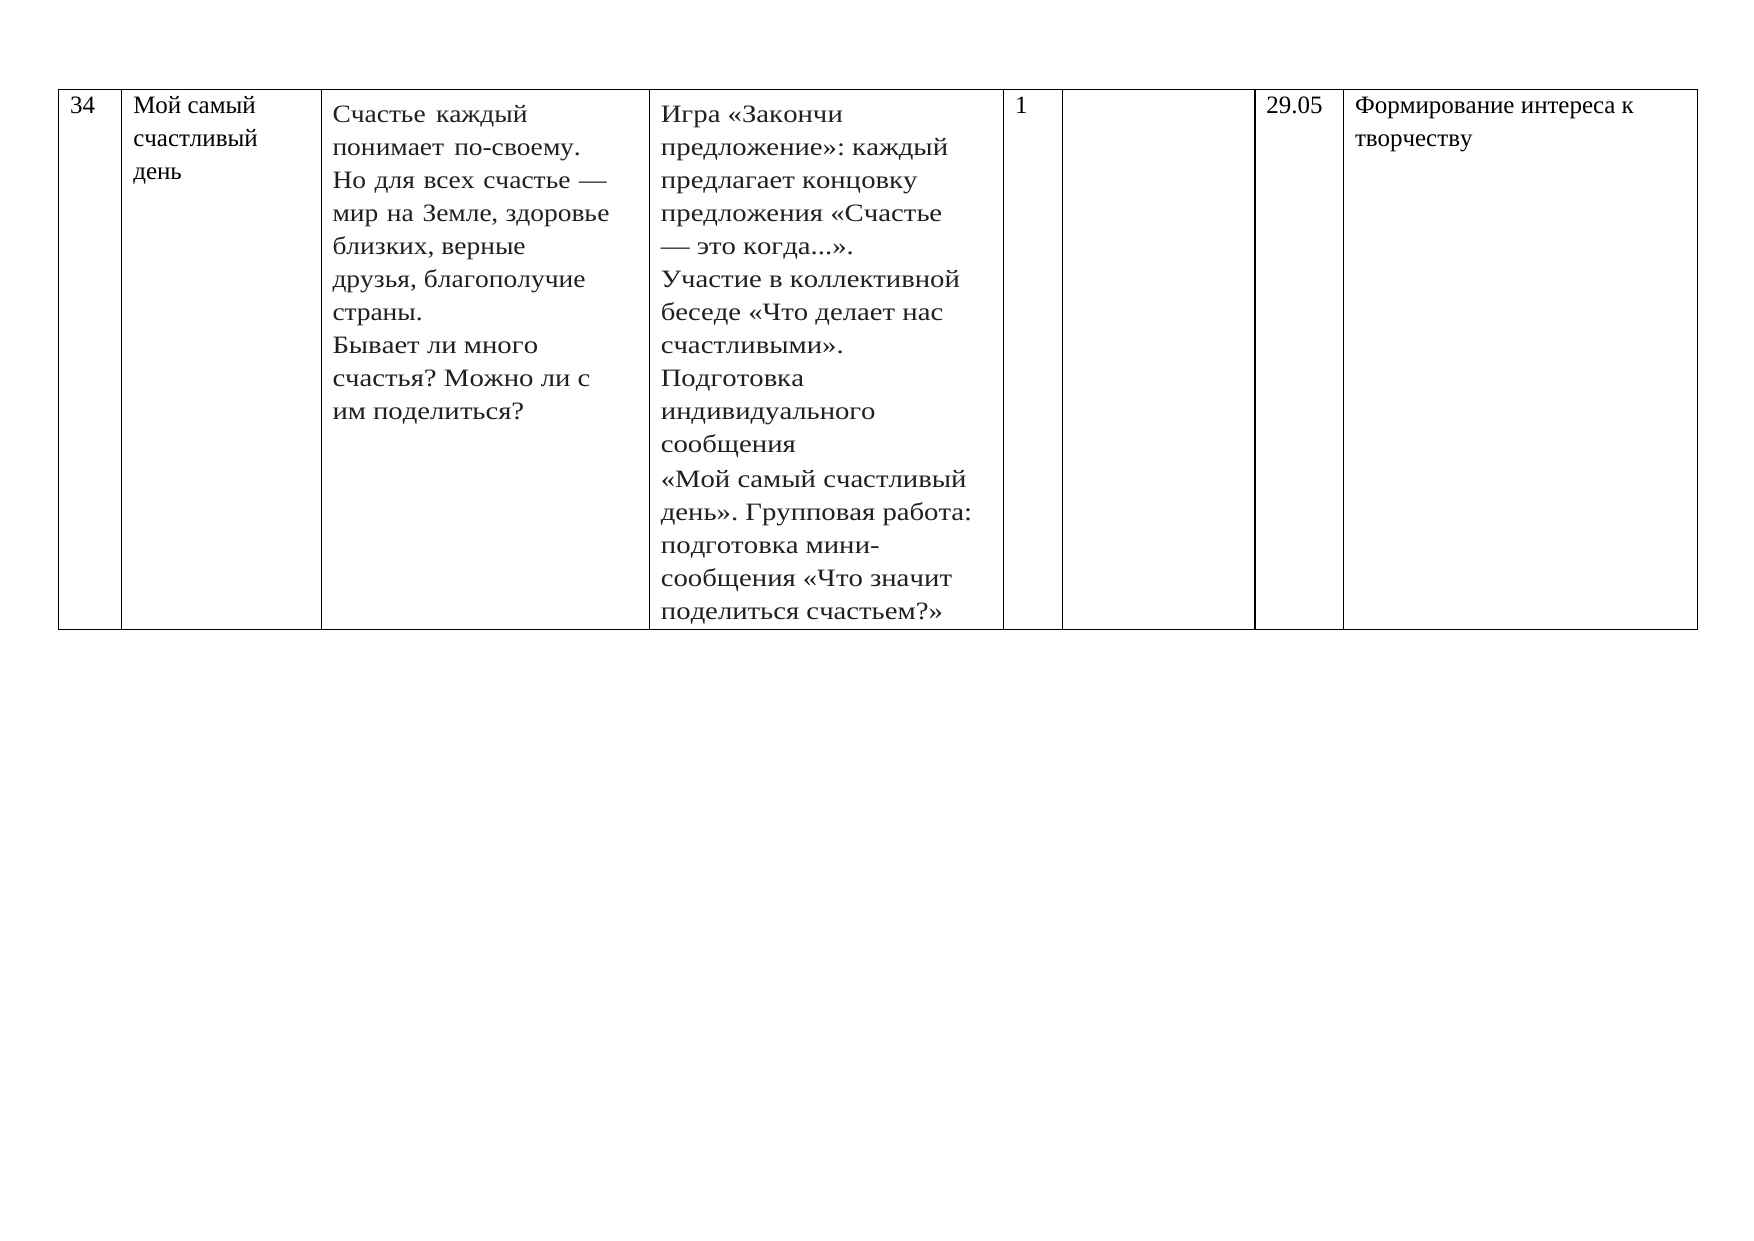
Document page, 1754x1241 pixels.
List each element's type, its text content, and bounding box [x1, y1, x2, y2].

table_cell 34 [59, 90, 121, 628]
table_cell Мой самый счастливый день [122, 90, 321, 628]
table_cell Счастье каждый понимает по-своему. Но для всех счастье — мир на Земле, здоровье близких, верные друзья, благополучие страны. Бывает ли много счастья? Можно ли с им поделиться? [322, 90, 649, 628]
table_cell Формирование интереса к творчеству [1344, 90, 1697, 628]
table_cell 29.05 [1256, 90, 1343, 628]
table_cell Игра «Закончи предложение»: каждый предлагает концовку предложения «Счастье — это когда...». Участие в коллективной беседе «Что делает нас счастливыми». Подготовка индивидуального сообщения «Мой самый счастливый день». Групповая работа: подготовка мини-сообщения «Что значит поделиться счастьем?» [650, 90, 1003, 628]
table_cell 1 [1004, 90, 1062, 628]
